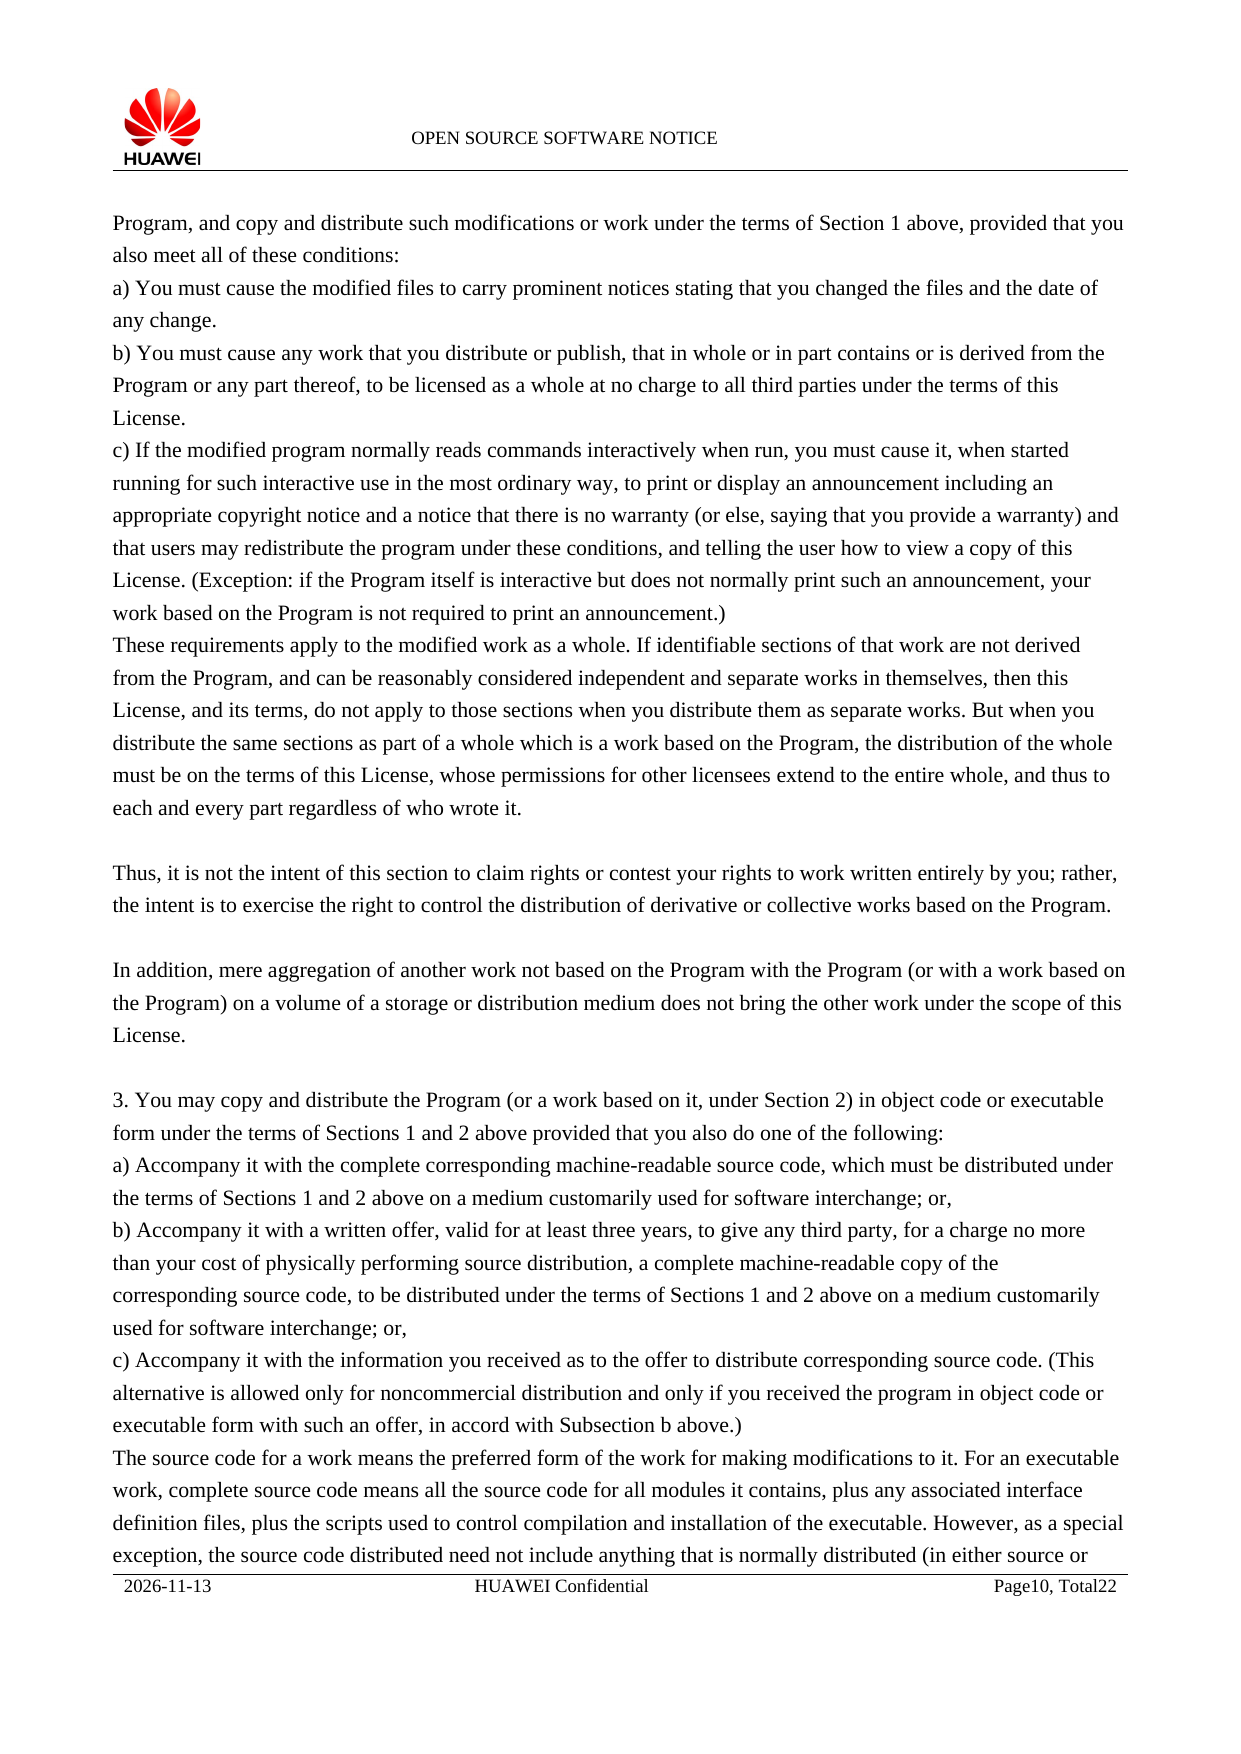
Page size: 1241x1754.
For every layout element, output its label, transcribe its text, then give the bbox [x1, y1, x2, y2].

picture [124, 88, 201, 165]
